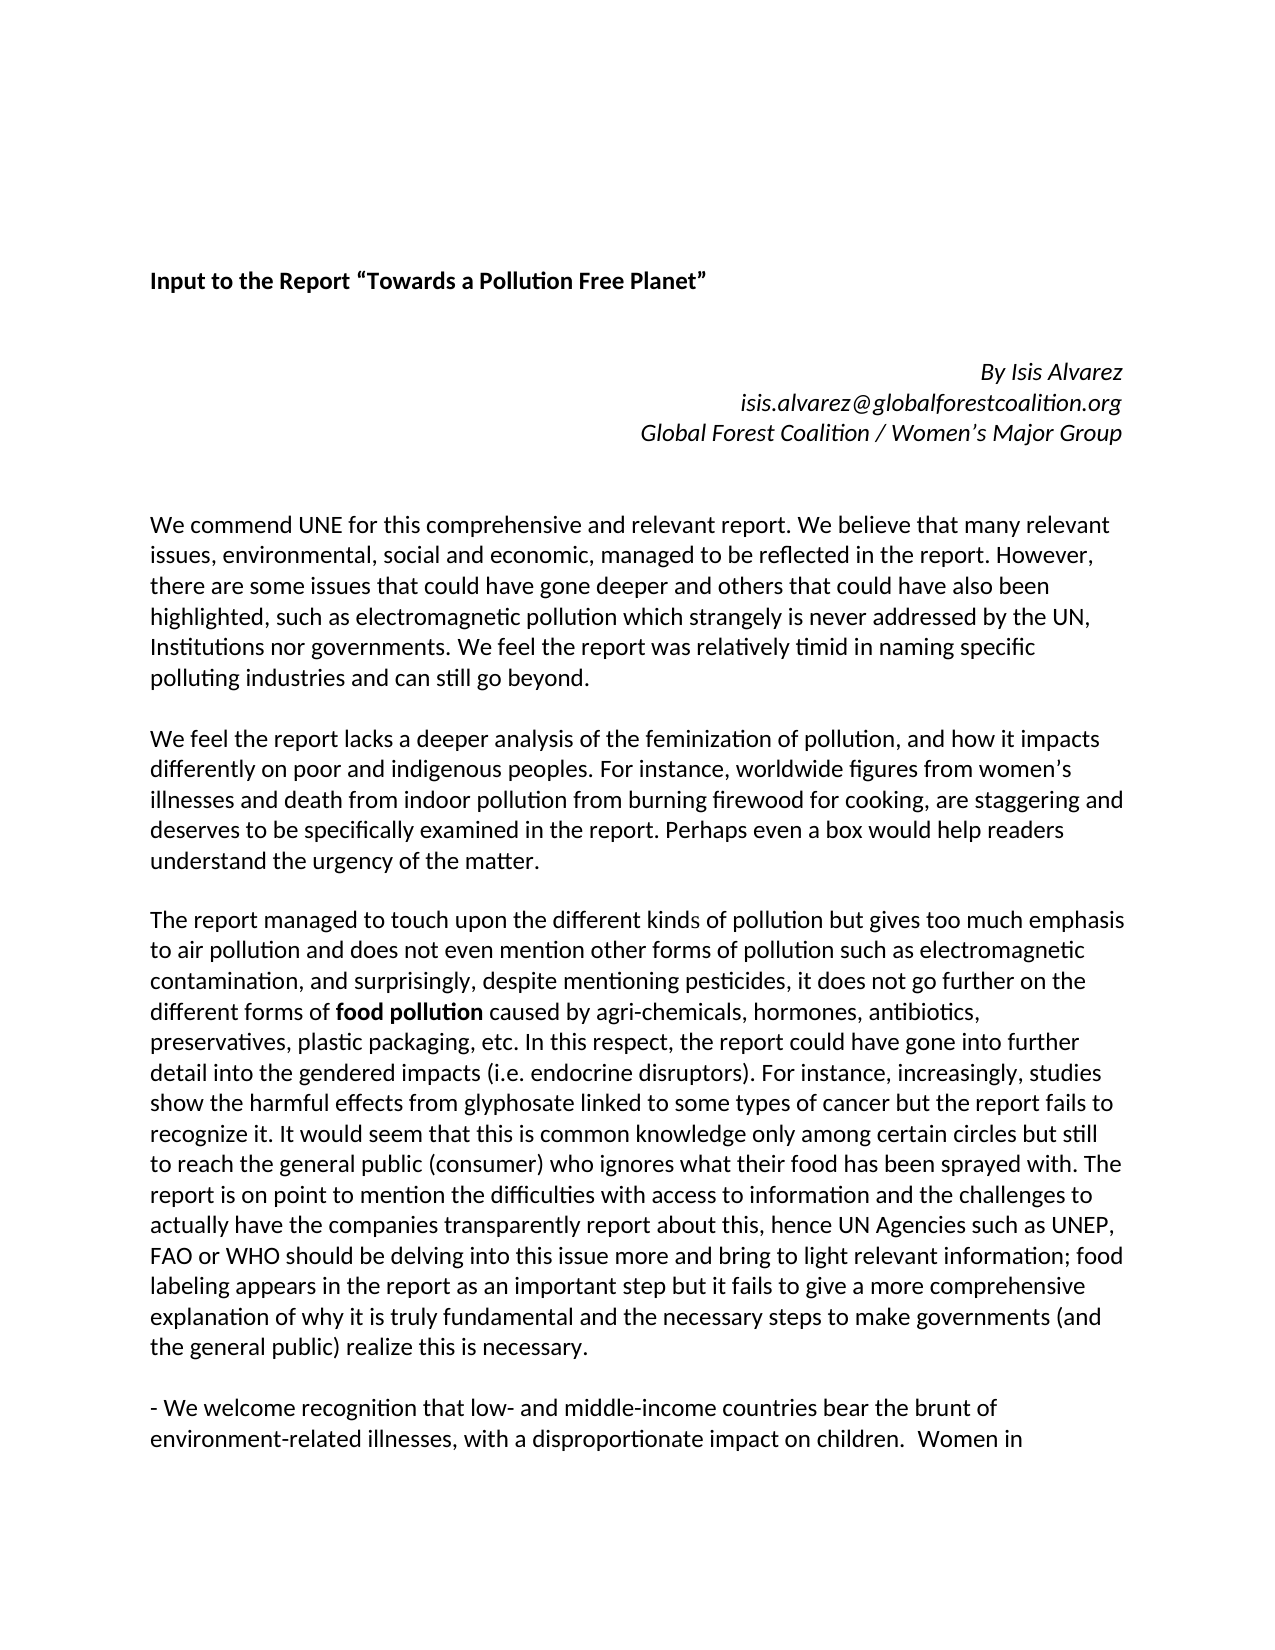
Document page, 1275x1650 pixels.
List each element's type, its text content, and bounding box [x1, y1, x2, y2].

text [150, 1392, 1125, 1453]
text We commend UNE for this comprehensive and relevant report. We believe that many relevant issues, environmental, social and economic, managed to be reflected in the report. However, there are some issues that could have gone deeper and others that could have also been highlighted, such as electromagnetic pollution which strangely is never addressed by the UN, Institutions nor governments. We feel the report was relatively timid in naming specific polluting industries and can still go beyond. [150, 509, 1125, 692]
text The report managed to touch upon the different kinds of pollution but gives too much emphasis to air pollution and does not even mention other forms of pollution such as electromagnetic contamination, and surprisingly, despite mentioning pesticides, it does not go further on the different forms of food pollution caused by agri-chemicals, hormones, antibiotics, preservatives, plastic packaging, etc. In this respect, the report could have gone into further detail into the gendered impacts (i.e. endocrine disruptors). For instance, increasingly, studies show the harmful effects from glyphosate linked to some types of cancer but the report fails to recognize it. It would seem that this is common knowledge only among certain circles but still to reach the general public (consumer) who ignores what their food has been sprayed with. The report is on point to mention the difficulties with access to information and the challenges to actually have the companies transparently report about this, hence UN Agencies such as UNEP, FAO or WHO should be delving into this issue more and bring to light relevant information; food labeling appears in the report as an important step but it fails to give a more comprehensive explanation of why it is truly fundamental and the necessary steps to make governments (and the general public) realize this is necessary. [150, 904, 1125, 1362]
text isis.alvarez@globalforestcoalition.org [150, 387, 1125, 418]
text Global Forest Coalition / Women’s Major Group [150, 418, 1125, 448]
text By Isis Alvarez [150, 357, 1125, 387]
text We feel the report lacks a deeper analysis of the feminization of pollution, and how it impacts differently on poor and indigenous peoples. For instance, worldwide figures from women’s illnesses and death from indoor pollution from burning firewood for cooking, are staggering and deserves to be specifically examined in the report. Perhaps even a box would help readers understand the urgency of the matter. [150, 723, 1125, 875]
text Input to the Report “Towards a Pollution Free Planet” [150, 265, 1125, 296]
